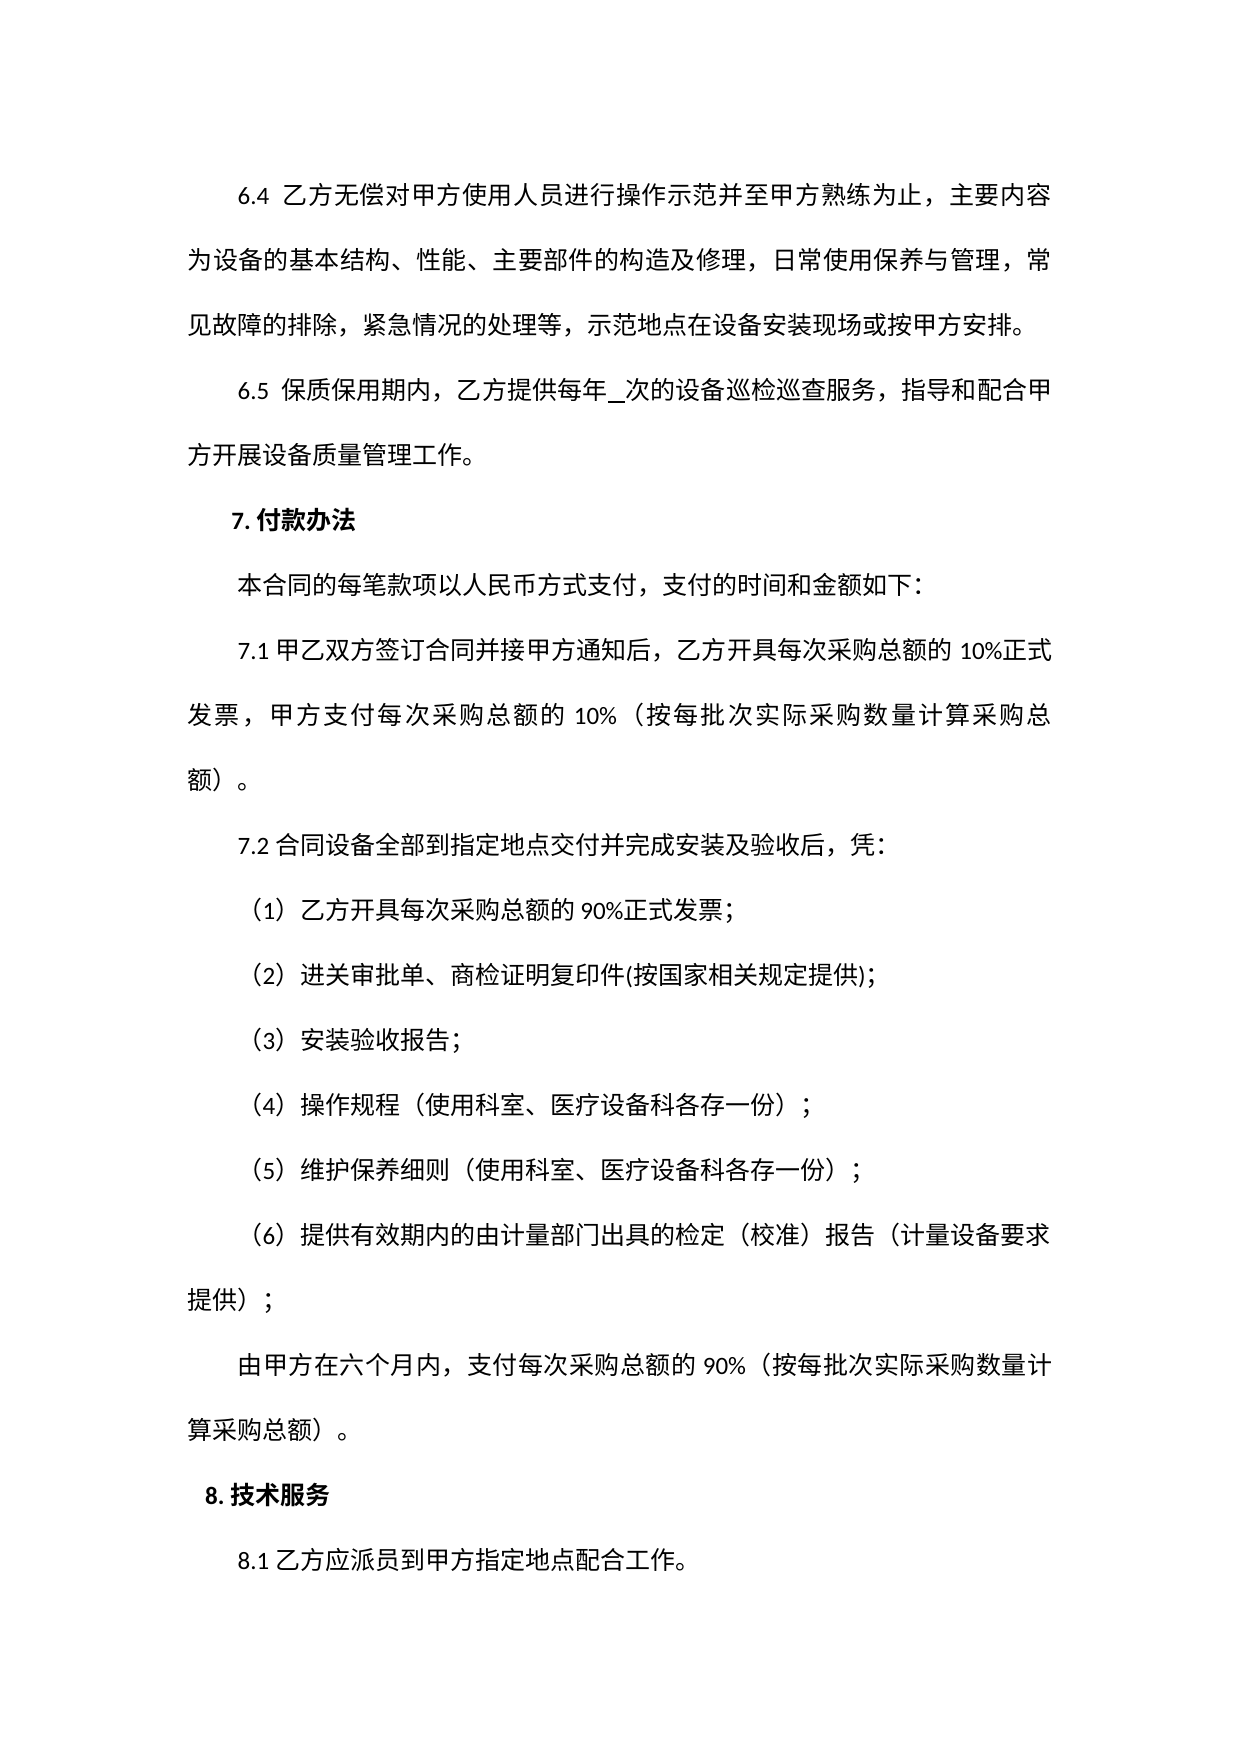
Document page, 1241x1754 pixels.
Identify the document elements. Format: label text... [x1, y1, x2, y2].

text （1）乙方开具每次采购总额的90%正式发票； [187, 877, 1053, 942]
text 7.2 合同设备全部到指定地点交付并完成安装及验收后，凭： [187, 812, 1053, 877]
text 6.5 保质保用期内，乙方提供每年 次的设备巡检巡查服务，指导和配合甲方开展设备质量管理工作。 [187, 357, 1053, 487]
text 6.4 乙方无偿对甲方使用人员进行操作示范并至甲方熟练为止，主要内容为设备的基本结构、性能、主要部件的构造及修理，日常使用保养与管理，常见故障的排除，紧急情况的处理等，示范地点在设备安装现场或按甲方安排。 [187, 162, 1053, 357]
text 7.1 甲乙双方签订合同并接甲方通知后，乙方开具每次采购总额的10%正式发票，甲方支付每次采购总额的10%（按每批次实际采购数量计算采购总额）。 [187, 617, 1053, 812]
text 由甲方在六个月内，支付每次采购总额的90%（按每批次实际采购数量计算采购总额）。 [187, 1332, 1053, 1462]
text 7. 付款办法 [187, 487, 1053, 552]
text （2）进关审批单、商检证明复印件(按国家相关规定提供)； [187, 942, 1053, 1007]
text 8. 技术服务 [186, 1462, 1053, 1527]
text 8.1 乙方应派员到甲方指定地点配合工作。 [187, 1527, 1053, 1592]
text （6）提供有效期内的由计量部门出具的检定（校准）报告（计量设备要求提供）； [187, 1202, 1053, 1332]
text （3）安装验收报告； [187, 1007, 1053, 1072]
text （5）维护保养细则（使用科室、医疗设备科各存一份）； [187, 1137, 1053, 1202]
text 本合同的每笔款项以人民币方式支付，支付的时间和金额如下： [187, 552, 1053, 617]
text （4）操作规程（使用科室、医疗设备科各存一份）； [187, 1072, 1053, 1137]
